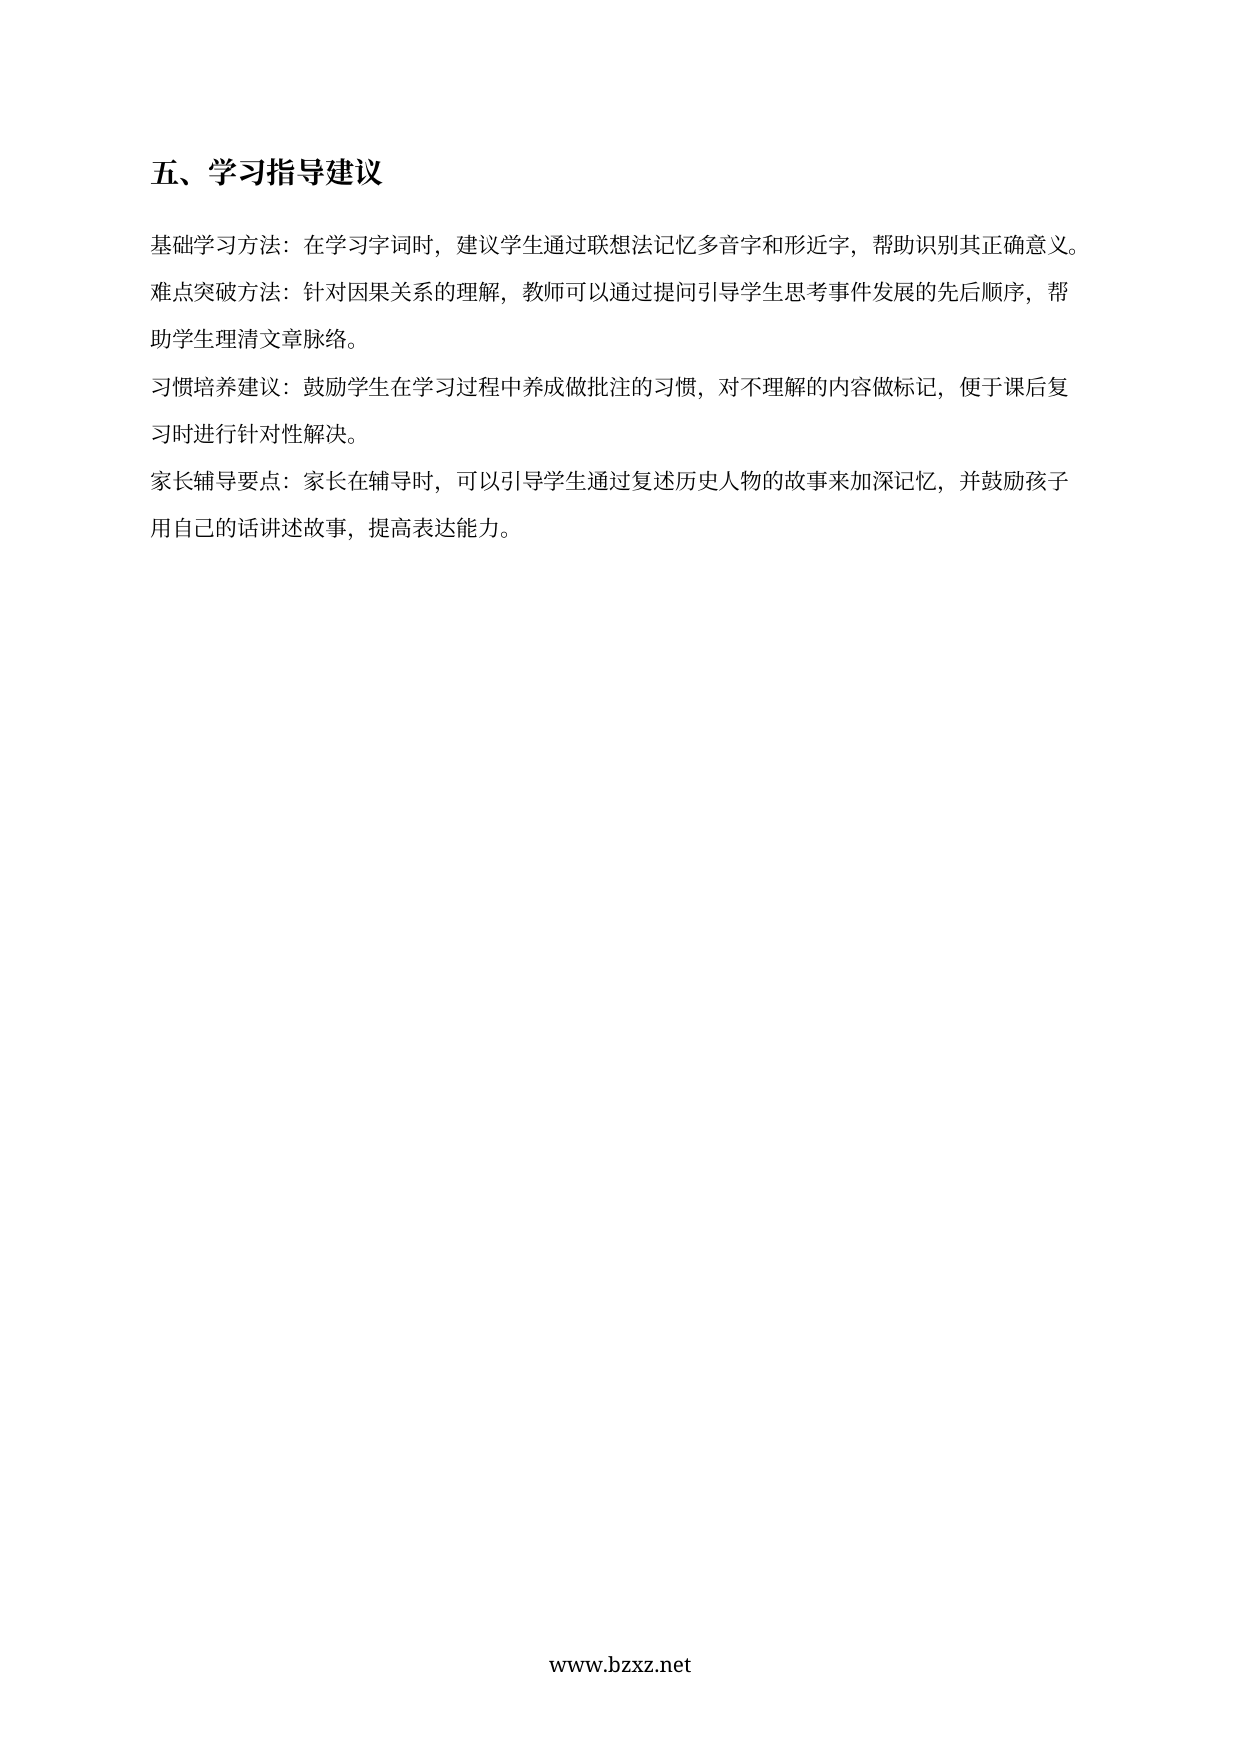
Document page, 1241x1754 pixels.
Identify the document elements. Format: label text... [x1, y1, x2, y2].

subtitle 五、学习指导建议 [150, 150, 1090, 192]
text 家长辅导要点：家长在辅导时，可以引导学生通过复述历史人物的故事来加深记忆，并鼓励孩子用自己的话讲述故事，提高表达能力。 [150, 464, 1090, 543]
text 习惯培养建议：鼓励学生在学习过程中养成做批注的习惯，对不理解的内容做标记，便于课后复习时进行针对性解决。 [150, 370, 1090, 448]
text 难点突破方法：针对因果关系的理解，教师可以通过提问引导学生思考事件发展的先后顺序，帮助学生理清文章脉络。 [150, 276, 1090, 354]
text 基础学习方法：在学习字词时，建议学生通过联想法记忆多音字和形近字，帮助识别其正确意义。 [150, 228, 1090, 260]
